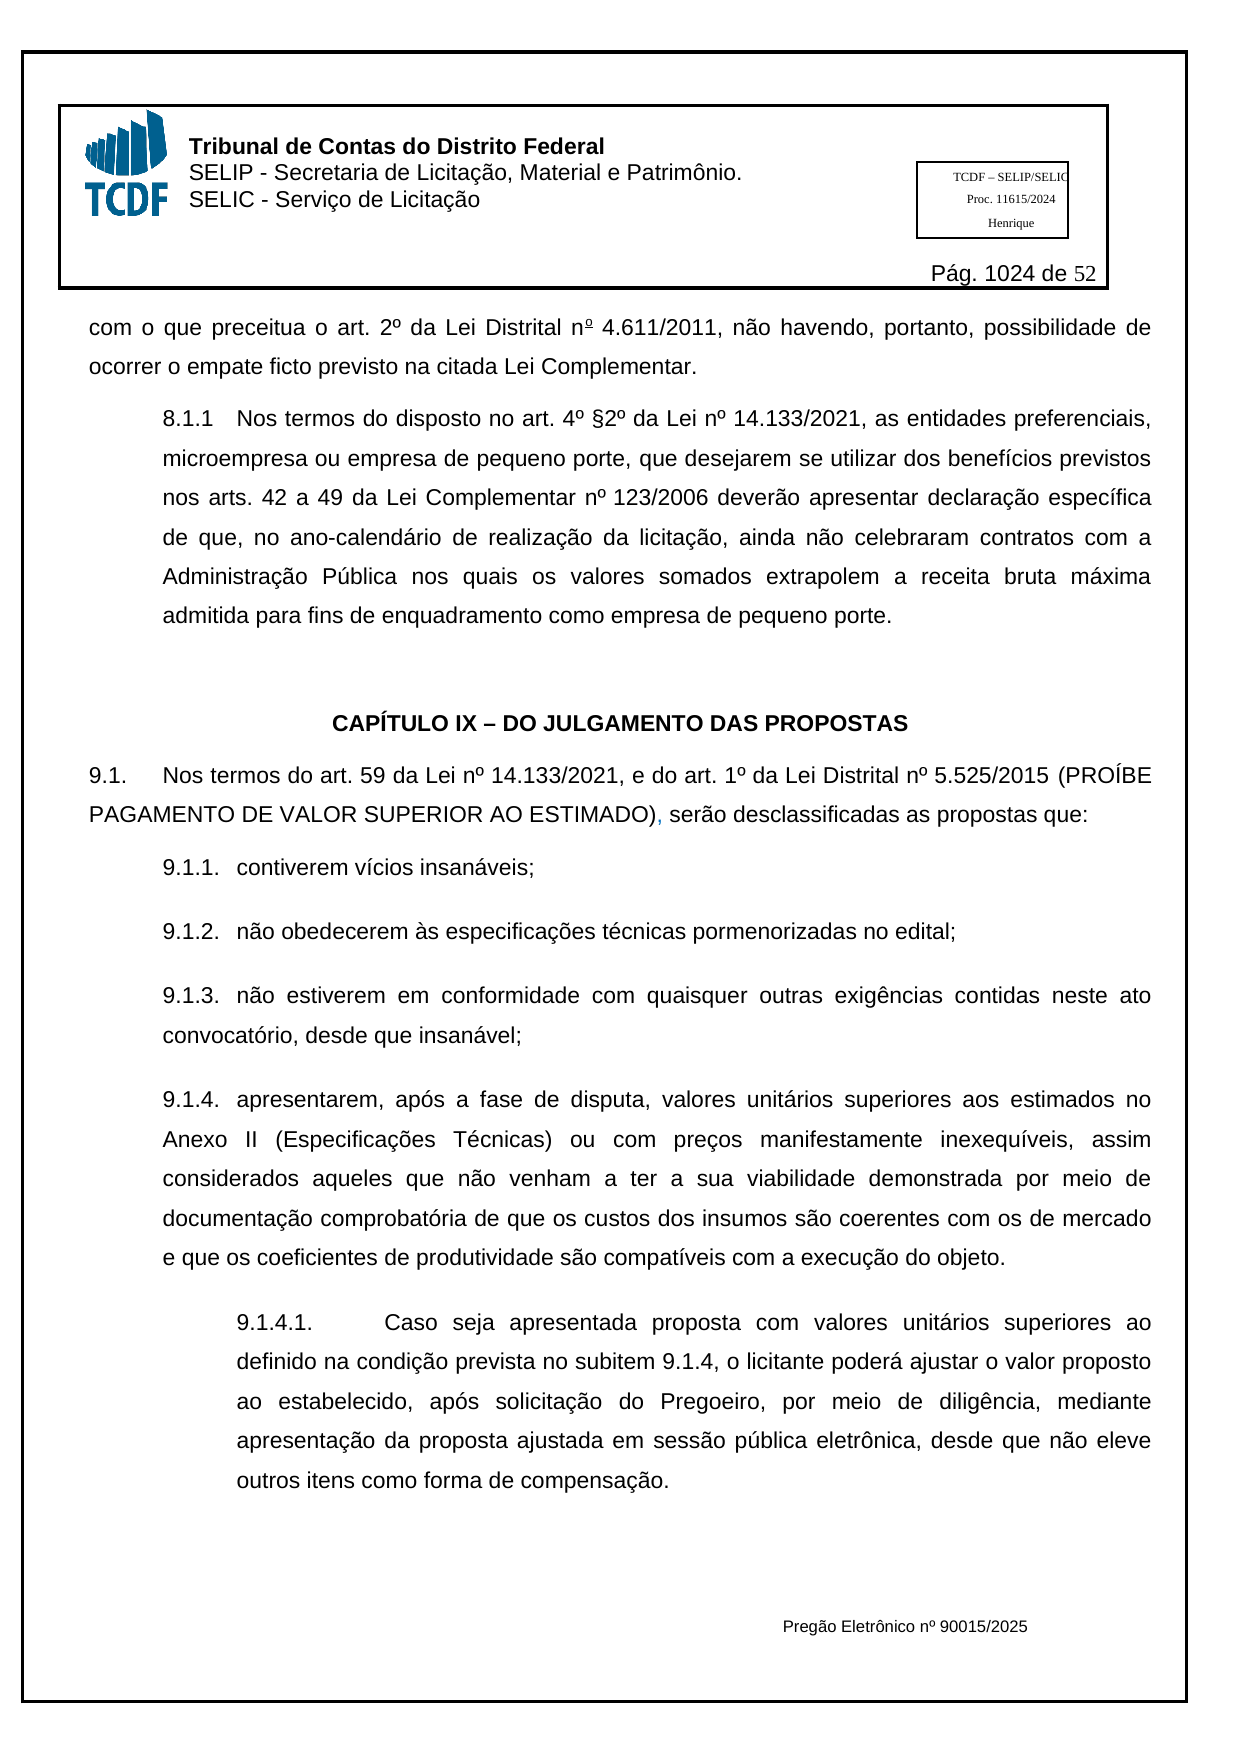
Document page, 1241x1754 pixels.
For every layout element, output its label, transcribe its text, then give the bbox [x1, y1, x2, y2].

text 8.1.1 Nos termos do disposto no art. 4º §2º da Lei nº 14.133/2021, as entidades preferenciais, microempresa ou empresa de pequeno porte, que desejarem se utilizar dos benefícios previstos nos arts. 42 a 49 da Lei Complementar nº 123/2006 deverão apresentar declaração específica de que, no ano-calendário de realização da licitação, ainda não celebraram contratos com a Administração Pública nos quais os valores somados extrapolem a receita bruta máxima admitida para fins de enquadramento como empresa de pequeno porte. [162, 405, 1152, 629]
text 9.1.4.1. Caso seja apresentada proposta com valores unitários superiores ao definido na condição prevista no subitem 9.1.4, o licitante poderá ajustar o valor proposto ao estabelecido, após solicitação do Pregoeiro, por meio de diligência, mediante apresentação da proposta ajustada em sessão pública eletrônica, desde que não eleve outros itens como forma de compensação. [236, 1309, 1152, 1493]
text 9.1.4. apresentarem, após a fase de disputa, valores unitários superiores aos estimados no Anexo II (Especificações Técnicas) ou com preços manifestamente inexequíveis, assim considerados aqueles que não venham a ter a sua viabilidade demonstrada por meio de documentação comprobatória de que os custos dos insumos são coerentes com os de mercado e que os coeficientes de produtividade são compatíveis com a execução do objeto. [162, 1086, 1152, 1271]
text 9.1. Nos termos do art. 59 da Lei nº 14.133/2021, e do art. 1º da Lei Distrital nº 5.525/2015 (PROÍBE PAGAMENTO DE VALOR SUPERIOR AO ESTIMADO), serão desclassificadas as propostas que: [89, 762, 1152, 828]
picture [70, 107, 182, 218]
text 9.1.1. contiverem vícios insanáveis; [162, 853, 1152, 880]
text CAPÍTULO iX – DO JULGAMENTO DAS PROPOSTAS [89, 710, 1152, 736]
text 9.1.2. não obedecerem às especificações técnicas pormenorizadas no edital; [162, 918, 1152, 944]
text 9.1.3. não estiverem em conformidade com quaisquer outras exigências contidas neste ato convocatório, desde que insanável; [162, 982, 1152, 1048]
